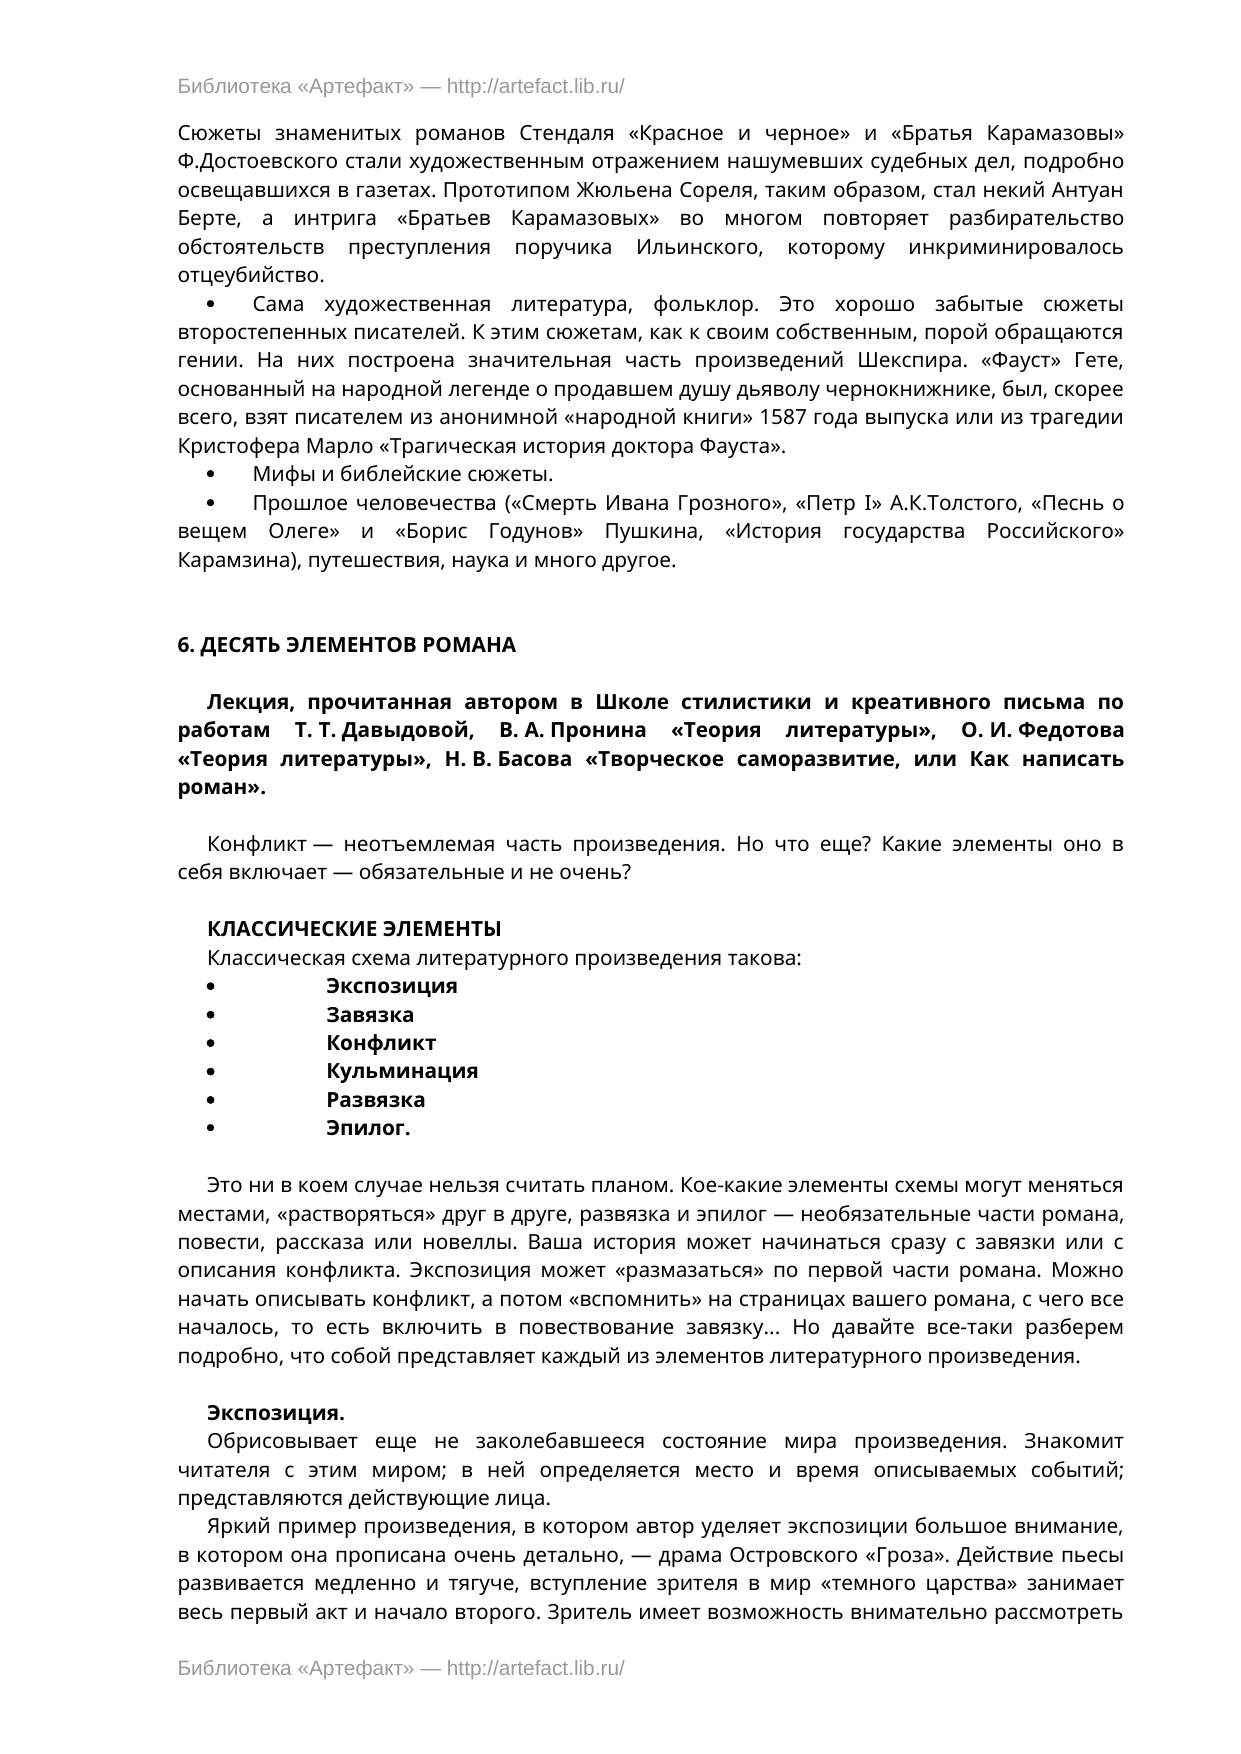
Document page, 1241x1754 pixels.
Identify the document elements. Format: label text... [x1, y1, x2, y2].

text Это ни в коем случае нельзя считать планом. Кое-какие элементы схемы могут меняться местами, «растворяться» друг в друге, развязка и эпилог — необязательные части романа, повести, рассказа или новеллы. Ваша история может начинаться сразу с завязки или с описания конфликта. Экспозиция может «размазаться» по первой части романа. Можно начать описывать конфликт, а потом «вспомнить» на страницах вашего романа, с чего все началось, то есть включить в повествование завязку... Но давайте все-таки разберем подробно, что собой представляет каждый из элементов литературного произведения. [177, 1170, 1125, 1369]
list Эпилог. [177, 1113, 1125, 1142]
text Лекция, прочитанная автором в Школе стилистики и креативного письма по работам Т. Т. Давыдовой, В. А. Пронина «Теория литературы», О. И. Федотова «Теория литературы», Н. В. Басова «Творческое саморазвитие, или Как написать роман». [177, 687, 1125, 801]
list Прошлое человечества («Смерть Ивана Грозного», «Петр I» А.К.Толстого, «Песнь о вещем Олеге» и «Борис Годунов» Пушкина, «История государства Российского» Карамзина), путешествия, наука и много другое. [177, 488, 1125, 573]
text Обрисовывает еще не заколебавшееся состояние мира произведения. Знакомит читателя с этим миром; в ней определяется место и время описываемых событий; представляются действующие лица. [177, 1426, 1125, 1512]
list Сама художественная литература, фольклор. Это хорошо забытые сюжеты второстепенных писателей. К этим сюжетам, как к своим собственным, порой обращаются гении. На них построена значительная часть произведений Шекспира. «Фауст» Гете, основанный на народной легенде о продавшем душу дьяволу чернокнижнике, был, скорее всего, взят писателем из анонимной «народной книги» 1587 года выпуска или из трагедии Кристофера Марло «Трагическая история доктора Фауста». [177, 289, 1125, 459]
text Классическая схема литературного произведения такова: [177, 943, 1125, 971]
list Конфликт [177, 1028, 1125, 1057]
list Завязка [177, 1000, 1125, 1028]
list Мифы и библейские сюжеты. [177, 459, 1125, 488]
text КЛАССИЧЕСКИЕ ЭЛЕМЕНТЫ [177, 914, 1125, 943]
list Развязка [177, 1085, 1125, 1113]
text Конфликт — неотъемлемая часть произведения. Но что еще? Какие элементы оно в себя включает — обязательные и не очень? [177, 829, 1125, 886]
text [177, 1512, 1125, 1625]
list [177, 118, 1125, 289]
list Кульминация [177, 1057, 1125, 1085]
text 6. ДЕСЯТЬ ЭЛЕМЕНТОВ РОМАНА [177, 630, 1125, 658]
list Экспозиция [177, 971, 1125, 1000]
text Экспозиция. [177, 1398, 1125, 1426]
